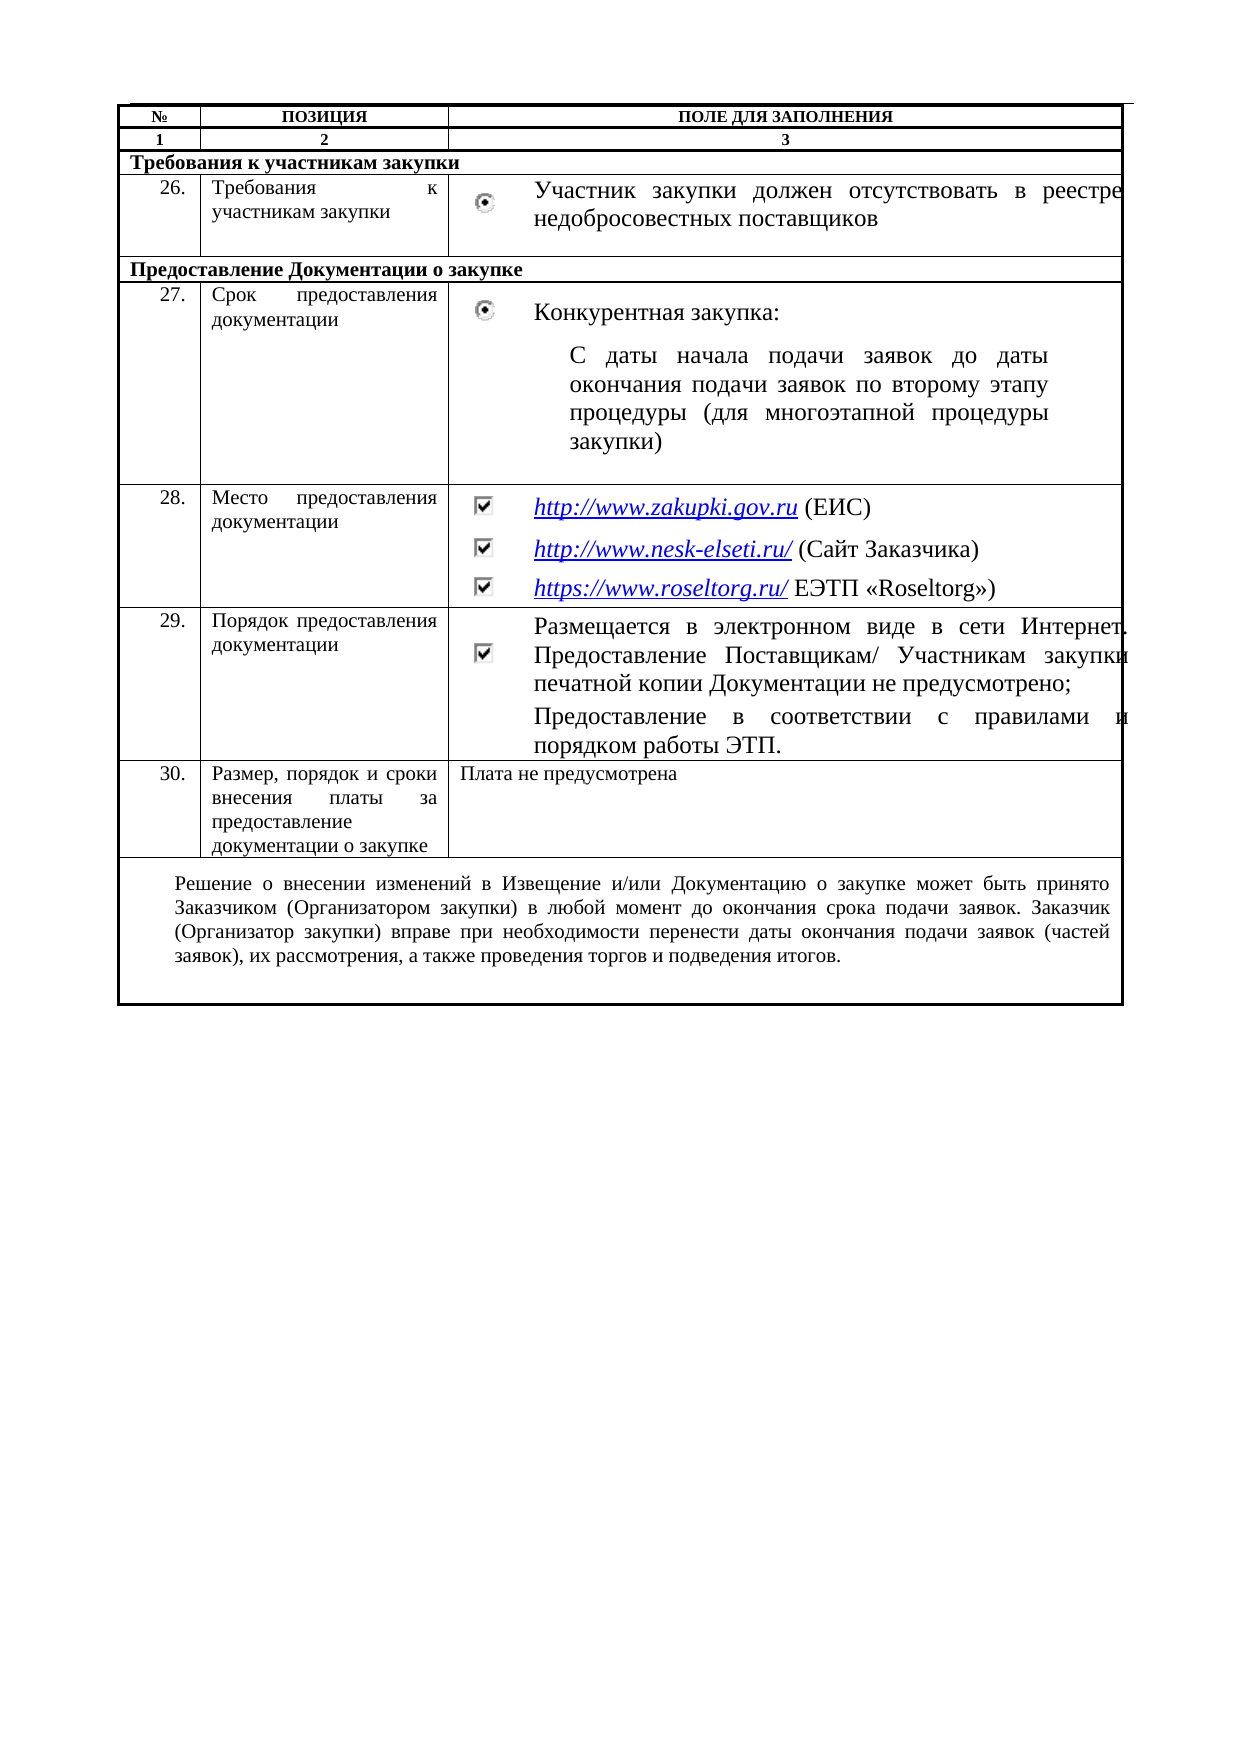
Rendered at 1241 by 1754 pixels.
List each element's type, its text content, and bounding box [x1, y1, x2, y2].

table_cell [120, 175, 200, 256]
table_cell Место предоставления документации [201, 485, 448, 607]
table_cell 3 [449, 129, 1121, 148]
table_cell [449, 608, 1121, 760]
table_cell Решение о внесении изменений в Извещение и/или Документацию о закупке может быть принято Заказчиком (Организатором закупки) в любой момент до окончания срока подачи заявок. Заказчик (Организатор закупки) вправе при необходимости перенести даты окончания подачи заявок (частей заявок), их рассмотрения, а также проведения торгов и подведения итогов. [120, 858, 1121, 1003]
table_cell [120, 608, 200, 760]
table_cell Срок предоставления документации [201, 283, 448, 484]
table_cell [120, 761, 200, 857]
table_cell Плата не предусмотрена [449, 761, 1121, 857]
table_cell Размер, порядок и сроки внесения платы за предоставление документации о закупке [201, 761, 448, 857]
table_cell Предоставление Документации о закупке [120, 257, 1121, 281]
table_header ПОЗИЦИЯ [201, 107, 448, 126]
table_cell [449, 283, 1121, 484]
table_header № [120, 107, 200, 126]
table_cell Требования к участникам закупки [201, 175, 448, 256]
table_cell 1 [120, 129, 200, 148]
table_cell Требования к участникам закупки [120, 152, 1121, 174]
table_cell [120, 283, 200, 484]
table_cell [449, 175, 1121, 256]
table_header ПОЛЕ ДЛЯ ЗАПОЛНЕНИЯ [449, 107, 1121, 126]
table_cell [120, 485, 200, 607]
table_cell [449, 485, 1121, 607]
table_cell 2 [201, 129, 448, 148]
table_cell Порядок предоставления документации [201, 608, 448, 760]
